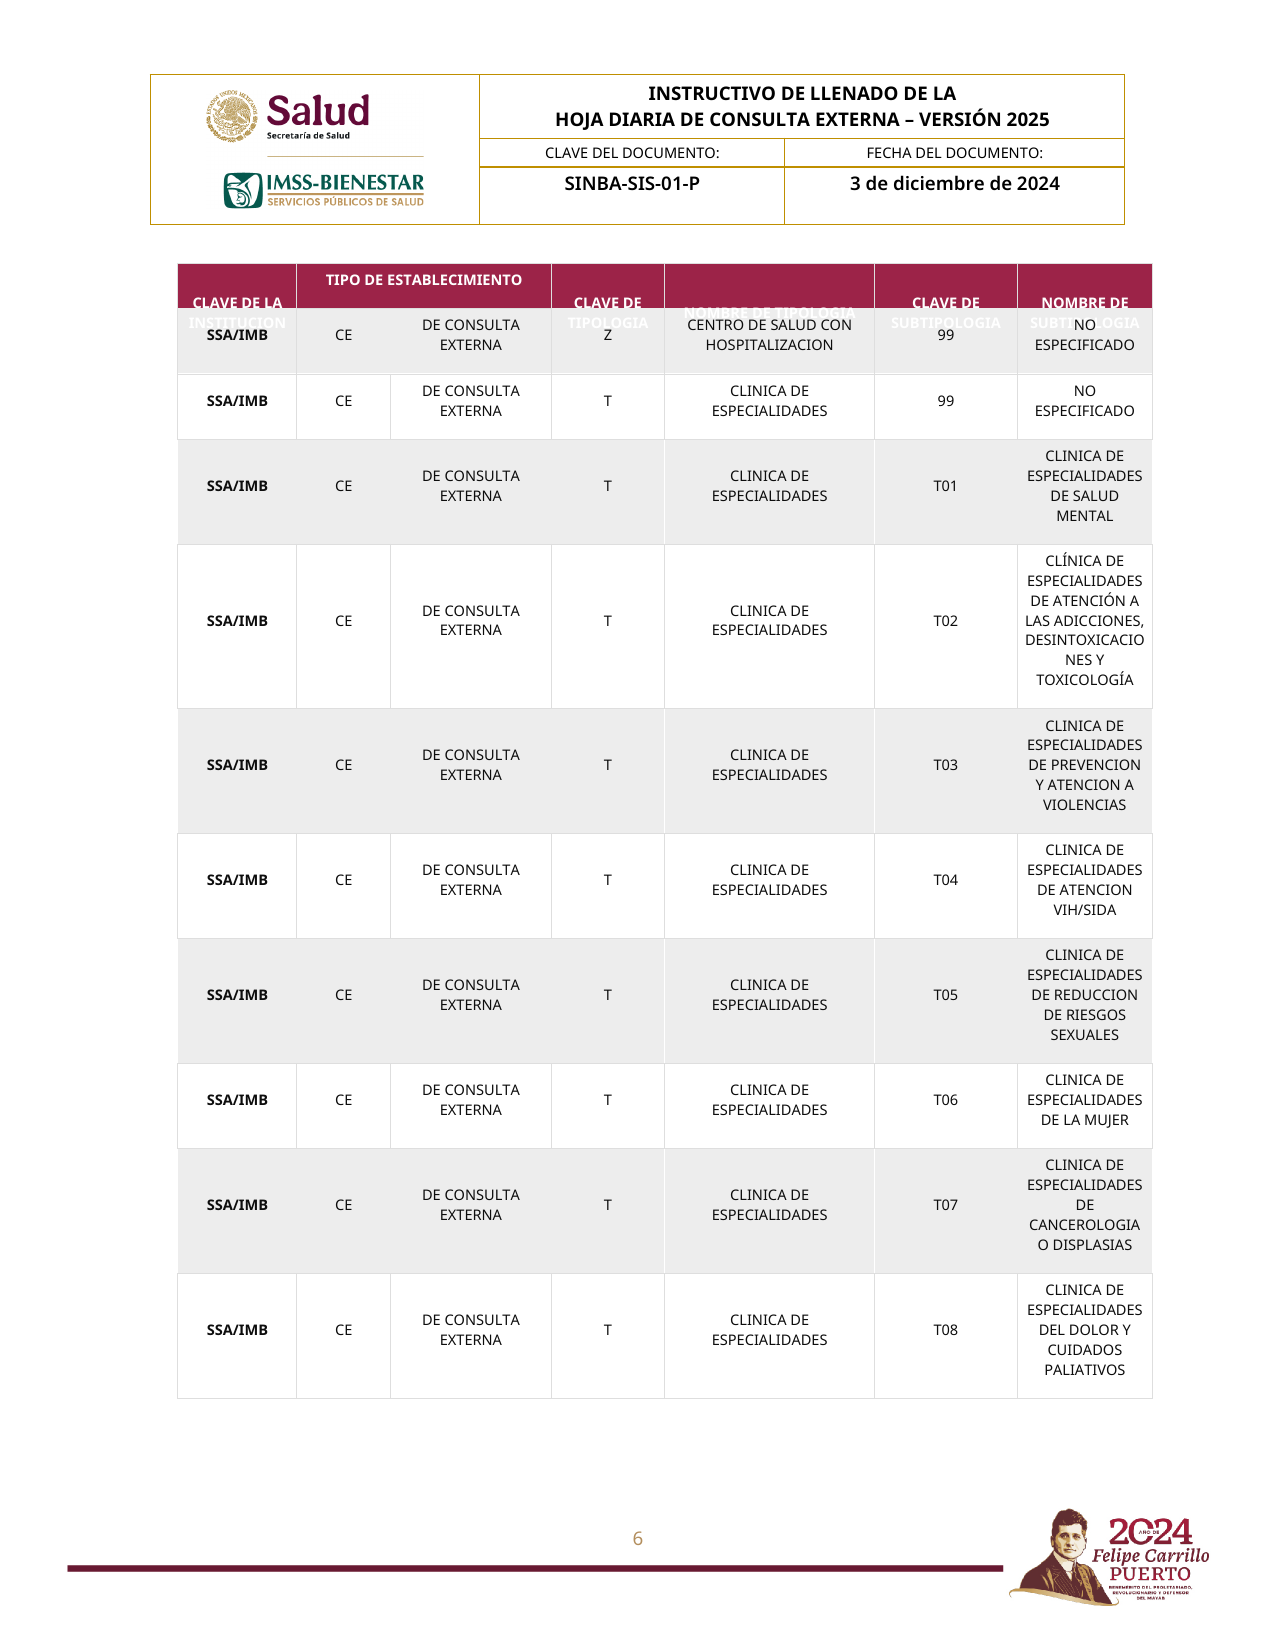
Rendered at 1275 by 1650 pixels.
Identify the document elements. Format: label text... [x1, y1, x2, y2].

table_cell T [551, 709, 664, 833]
table_cell T [552, 1064, 664, 1148]
table_cell DE CONSULTA EXTERNA [391, 834, 551, 938]
table_header CLAVE DE LA INSTITUCION [178, 264, 296, 308]
table_cell CLÍNICA DE ESPECIALIDADES DE ATENCIÓN A LAS ADICCIONES, DESINTOXICACIONES Y TOXICOLOGÍA [1018, 545, 1152, 708]
table_header NOMBRE DE SUBTIPOLOGIA [1018, 264, 1152, 308]
table_cell DE CONSULTA EXTERNA [390, 309, 551, 373]
table_cell DE CONSULTA EXTERNA [390, 1149, 551, 1273]
table_cell T02 [875, 545, 1017, 708]
table_cell CE [297, 1064, 390, 1148]
table_cell SSA/IMB [178, 308, 296, 373]
table_cell 99 [875, 375, 1017, 439]
table_cell CLINICA DE ESPECIALIDADES [665, 1064, 874, 1148]
table_cell 99 [875, 308, 1017, 373]
table_cell CLINICA DE ESPECIALIDADES DEL DOLOR Y CUIDADOS PALIATIVOS [1018, 1274, 1152, 1398]
table_cell T [552, 1274, 664, 1398]
table_cell CE [297, 834, 390, 938]
table_cell CE [297, 709, 390, 833]
table_cell CLINICA DE ESPECIALIDADES [665, 1274, 874, 1398]
table_cell CLINICA DE ESPECIALIDADES [665, 834, 874, 938]
table_cell CENTRO DE SALUD CON HOSPITALIZACION [665, 308, 874, 373]
table_cell CLINICA DE ESPECIALIDADES DE ATENCION VIH/SIDA [1018, 834, 1152, 938]
table_cell CE [297, 375, 390, 439]
table_header TIPO DE ESTABLECIMIENTO [297, 264, 551, 308]
table_cell CLINICA DE ESPECIALIDADES [665, 1149, 874, 1273]
table_cell SSA/IMB [178, 939, 297, 1063]
table_cell T [552, 834, 664, 938]
table_cell CE [297, 1149, 390, 1273]
table_cell CLINICA DE ESPECIALIDADES DE LA MUJER [1018, 1064, 1152, 1148]
table_cell SSA/IMB [178, 1149, 297, 1273]
picture [0, 1497, 1275, 1650]
table_cell CLINICA DE ESPECIALIDADES [665, 545, 874, 708]
table_cell DE CONSULTA EXTERNA [391, 1064, 551, 1148]
table_cell T [552, 375, 664, 439]
table_cell Z [552, 308, 664, 373]
table_cell DE CONSULTA EXTERNA [390, 440, 551, 544]
table_cell DE CONSULTA EXTERNA [391, 545, 551, 708]
table_cell CLINICA DE ESPECIALIDADES [665, 939, 874, 1063]
table_cell T [551, 440, 664, 544]
table_cell CLINICA DE ESPECIALIDADES DE PREVENCION Y ATENCION A VIOLENCIAS [1017, 709, 1152, 833]
table_cell CLINICA DE ESPECIALIDADES [665, 375, 874, 439]
table_cell CLINICA DE ESPECIALIDADES DE SALUD MENTAL [1017, 440, 1152, 544]
table_header CLAVE DE TIPOLOGIA [552, 264, 664, 308]
table_cell T [551, 939, 664, 1063]
table_cell T05 [875, 939, 1017, 1063]
table_cell CLINICA DE ESPECIALIDADES DE REDUCCION DE RIESGOS SEXUALES [1017, 939, 1152, 1063]
table_cell SSA/IMB [178, 834, 296, 938]
table_cell T [552, 545, 664, 708]
table_cell T08 [875, 1274, 1017, 1398]
table_cell CLINICA DE ESPECIALIDADES DE CANCEROLOGIA O DISPLASIAS [1017, 1149, 1152, 1273]
table_cell T03 [875, 709, 1017, 833]
table_cell CE [297, 939, 390, 1063]
table_cell SSA/IMB [178, 1064, 296, 1148]
table_cell SSA/IMB [178, 1274, 296, 1398]
table_cell T [551, 1149, 664, 1273]
table_cell DE CONSULTA EXTERNA [391, 1274, 551, 1398]
table_cell DE CONSULTA EXTERNA [390, 939, 551, 1063]
table_cell SSA/IMB [178, 545, 296, 708]
table_cell NO ESPECIFICADO [1018, 375, 1152, 439]
table_cell T06 [875, 1064, 1017, 1148]
table_cell CLINICA DE ESPECIALIDADES [665, 709, 874, 833]
table_cell DE CONSULTA EXTERNA [391, 375, 551, 439]
table_cell SSA/IMB [178, 375, 296, 439]
table_cell DE CONSULTA EXTERNA [390, 709, 551, 833]
table_cell T04 [875, 834, 1017, 938]
table_cell SSA/IMB [178, 709, 297, 833]
table_cell CLINICA DE ESPECIALIDADES [665, 440, 874, 544]
table_cell CE [297, 440, 390, 544]
table_cell CE [297, 1274, 390, 1398]
picture [206, 90, 424, 209]
table_header CLAVE DE SUBTIPOLOGIA [875, 264, 1017, 308]
table_cell CE [297, 309, 390, 373]
table_cell T01 [875, 440, 1017, 544]
table_cell T07 [875, 1149, 1017, 1273]
table_cell SSA/IMB [178, 440, 297, 544]
table_header NOMBRE DE TIPOLOGIA [665, 264, 874, 308]
table_cell CE [297, 545, 390, 708]
table_cell NO ESPECIFICADO [1018, 308, 1152, 373]
